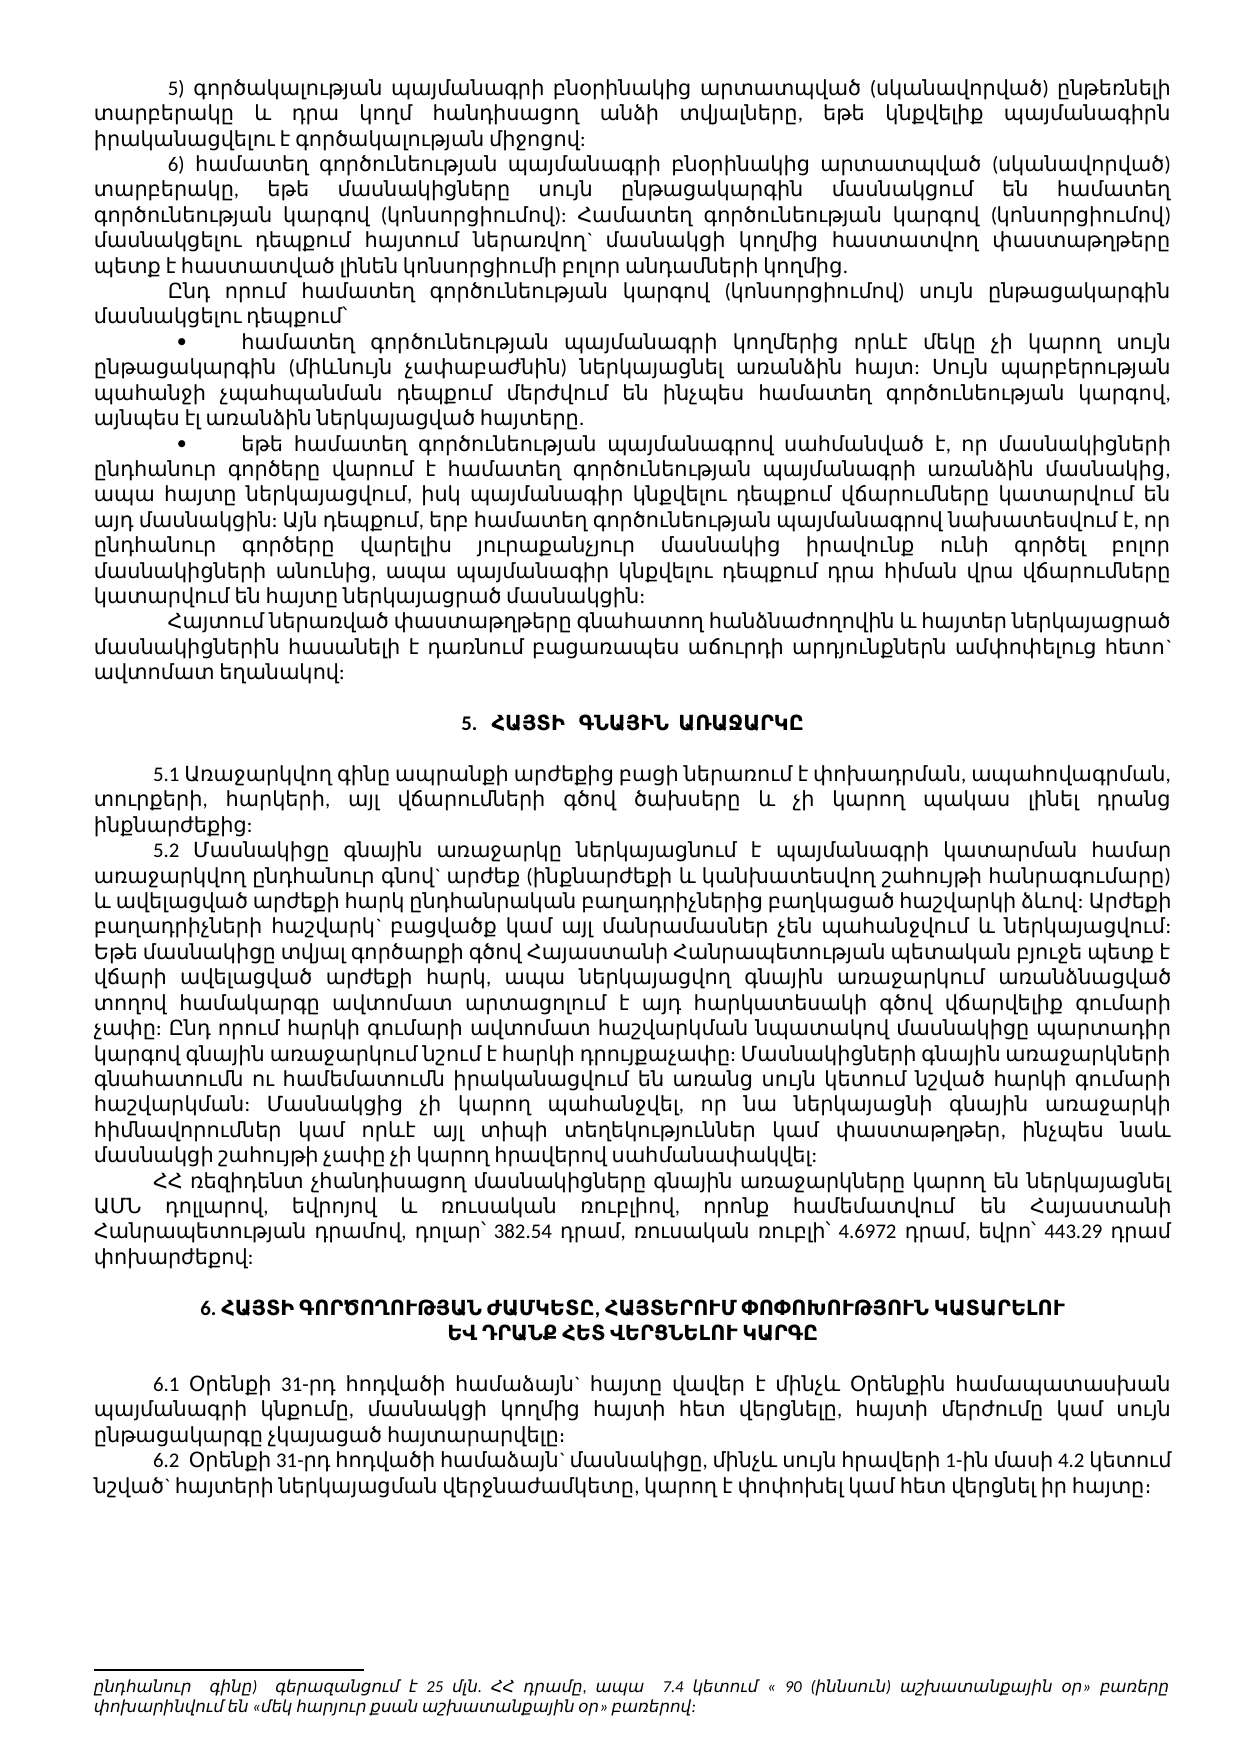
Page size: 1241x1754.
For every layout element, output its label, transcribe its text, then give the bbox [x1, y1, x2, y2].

text 6.2 Օրենքի 31-րդ հոդվածի համաձայն` մասնակիցը, մինչև սույն հրավերի 1-ին մասի 4.2 կետում նշված` հայտերի ներկայացման վերջնաժամկետը, կարող է փոփոխել կամ հետ վերցնել իր հայտը։ [94, 1447, 1171, 1498]
text ՀՀ ռեզիդենտ չհանդիսացող մասնակիցները գնային առաջարկները կարող են ներկայացնել ԱՄՆ դոլլարով, եվրոյով և ռուսական ռուբլիով, որոնք համեմատվում են Հայաստանի Հանրապետության դրամով, դոլար՝ 382.54 դրամ, ռուսական ռուբլի՝ 4.6972 դրամ, եվրո՝ 443.29 դրամ փոխարժեքով: [94, 1168, 1171, 1269]
text 5.1 Առաջարկվող գինը ապրանքի արժեքից բացի ներառում է փոխադրման, ապահովագրման, տուրքերի, հարկերի, այլ վճարումների գծով ծախսերը և չի կարող պակաս լինել դրանց ինքնարժեքից: [94, 761, 1171, 837]
text Հայտում ներառված փաստաթղթերը գնահատող հանձնաժողովին և հայտեր ներկայացրած մասնակիցներին հասանելի է դառնում բացառապես աճուրդի արդյունքներն ամփոփելուց հետո` ավտոմատ եղանակով: [94, 609, 1171, 685]
text 5.2 Մասնակիցը գնային առաջարկը ներկայացնում է պայմանագրի կատարման համար առաջարկվող ընդհանուր գնով` արժեք (ինքնարժեքի և կանխատեսվող շահույթի հանրագումարը) և ավելացված արժեքի հարկ ընդհանրական բաղադրիչներից բաղկացած հաշվարկի ձևով: Արժեքի բաղադրիչների հաշվարկ` բացվածք կամ այլ մանրամասներ չեն պահանջվում և ներկայացվում: Եթե մասնակիցը տվյալ գործարքի գծով Հայաստանի Հանրապետության պետական բյուջե պետք է վճարի ավելացված արժեքի հարկ, ապա ներկայացվող գնային առաջարկում առանձնացված տողով համակարգը ավտոմատ արտացոլում է այդ հարկատեսակի գծով վճարվելիք գումարի չափը: Ընդ որում հարկի գումարի ավտոմատ հաշվարկման նպատակով մասնակիցը պարտադիր կարգով գնային առաջարկում նշում է հարկի դրույքաչափը: Մասնակիցների գնային առաջարկների գնահատումն ու համեմատումն իրականացվում են առանց սույն կետում նշված հարկի գումարի հաշվարկման: Մասնակցից չի կարող պահանջվել, որ նա ներկայացնի գնային առաջարկի հիմնավորումներ կամ որևէ այլ տիպի տեղեկություններ կամ փաստաթղթեր, ինչպես նաև մասնակցի շահույթի չափը չի կարող հրավերով սահմանափակվել: [94, 837, 1171, 1168]
text Ընդ որում համատեղ գործունեության կարգով (կոնսորցիումով) սույն ընթացակարգին մասնակցելու դեպքում՝ [94, 278, 1171, 329]
list եթե համատեղ գործունեության պայմանագրով սահմանված է, որ մասնակիցների ընդհանուր գործերը վարում է համատեղ գործունեության պայմանագրի առանձին մասնակից, ապա հայտը ներկայացվում, իսկ պայմանագիր կնքվելու դեպքում վճարումները կատարվում են այդ մասնակցին: Այն դեպքում, երբ համատեղ գործունեության պայմանագրով նախատեսվում է, որ ընդհանուր գործերը վարելիս յուրաքանչյուր մասնակից իրավունք ունի գործել բոլոր մասնակիցների անունից, ապա պայմանագիր կնքվելու դեպքում դրա հիման վրա վճարումները կատարվում են հայտը ներկայացրած մասնակցին: [94, 431, 1171, 609]
text 6) համատեղ գործունեության պայմանագրի բնօրինակից արտատպված (սկանավորված) տարբերակը, եթե մասնակիցները սույն ընթացակարգին մասնակցում են համատեղ գործունեության կարգով (կոնսորցիումով): Համատեղ գործունեության կարգով (կոնսորցիումով) մասնակցելու դեպքում հայտում ներառվող` մասնակցի կողմից հաստատվող փաստաթղթերը պետք է հաստատված լինեն կոնսորցիումի բոլոր անդամների կողմից. [94, 151, 1171, 278]
list համատեղ գործունեության պայմանագրի կողմերից որևէ մեկը չի կարող սույն ընթացակարգին (միևնույն չափաբաժնին) ներկայացնել առանձին հայտ: Սույն պարբերության պահանջի չպահպանման դեպքում մերժվում են ինչպես համատեղ գործունեության կարգով, այնպես էլ առանձին ներկայացված հայտերը. [94, 329, 1171, 431]
text ԵՎ ԴՐԱՆՔ ՀԵՏ ՎԵՐՑՆԵԼՈՒ ԿԱՐԳԸ [94, 1320, 1171, 1346]
text 5) գործակալության պայմանագրի բնօրինակից արտատպված (սկանավորված) ընթեռնելի տարբերակը և դրա կողմ հանդիսացող անձի տվյալները, եթե կնքվելիք պայմանագիրն իրականացվելու է գործակալության միջոցով: [94, 75, 1171, 151]
text 6.1 Օրենքի 31-րդ հոդվածի համաձայն` հայտը վավեր է մինչև Օրենքին համապատասխան պայմանագրի կնքումը, մասնակցի կողմից հայտի հետ վերցնելը, հայտի մերժումը կամ սույն ընթացակարգը չկայացած հայտարարվելը։ [94, 1371, 1171, 1447]
text 5. ՀԱՅՏԻ ԳՆԱՅԻՆ ԱՌԱՋԱՐԿԸ [94, 710, 1171, 736]
text 6. ՀԱՅՏԻ ԳՈՐԾՈՂՈՒԹՅԱՆ ԺԱՄԿԵՏԸ, ՀԱՅՏԵՐՈՒՄ ՓՈՓՈԽՈՒԹՅՈՒՆ ԿԱՏԱՐԵԼՈՒ [94, 1295, 1171, 1320]
